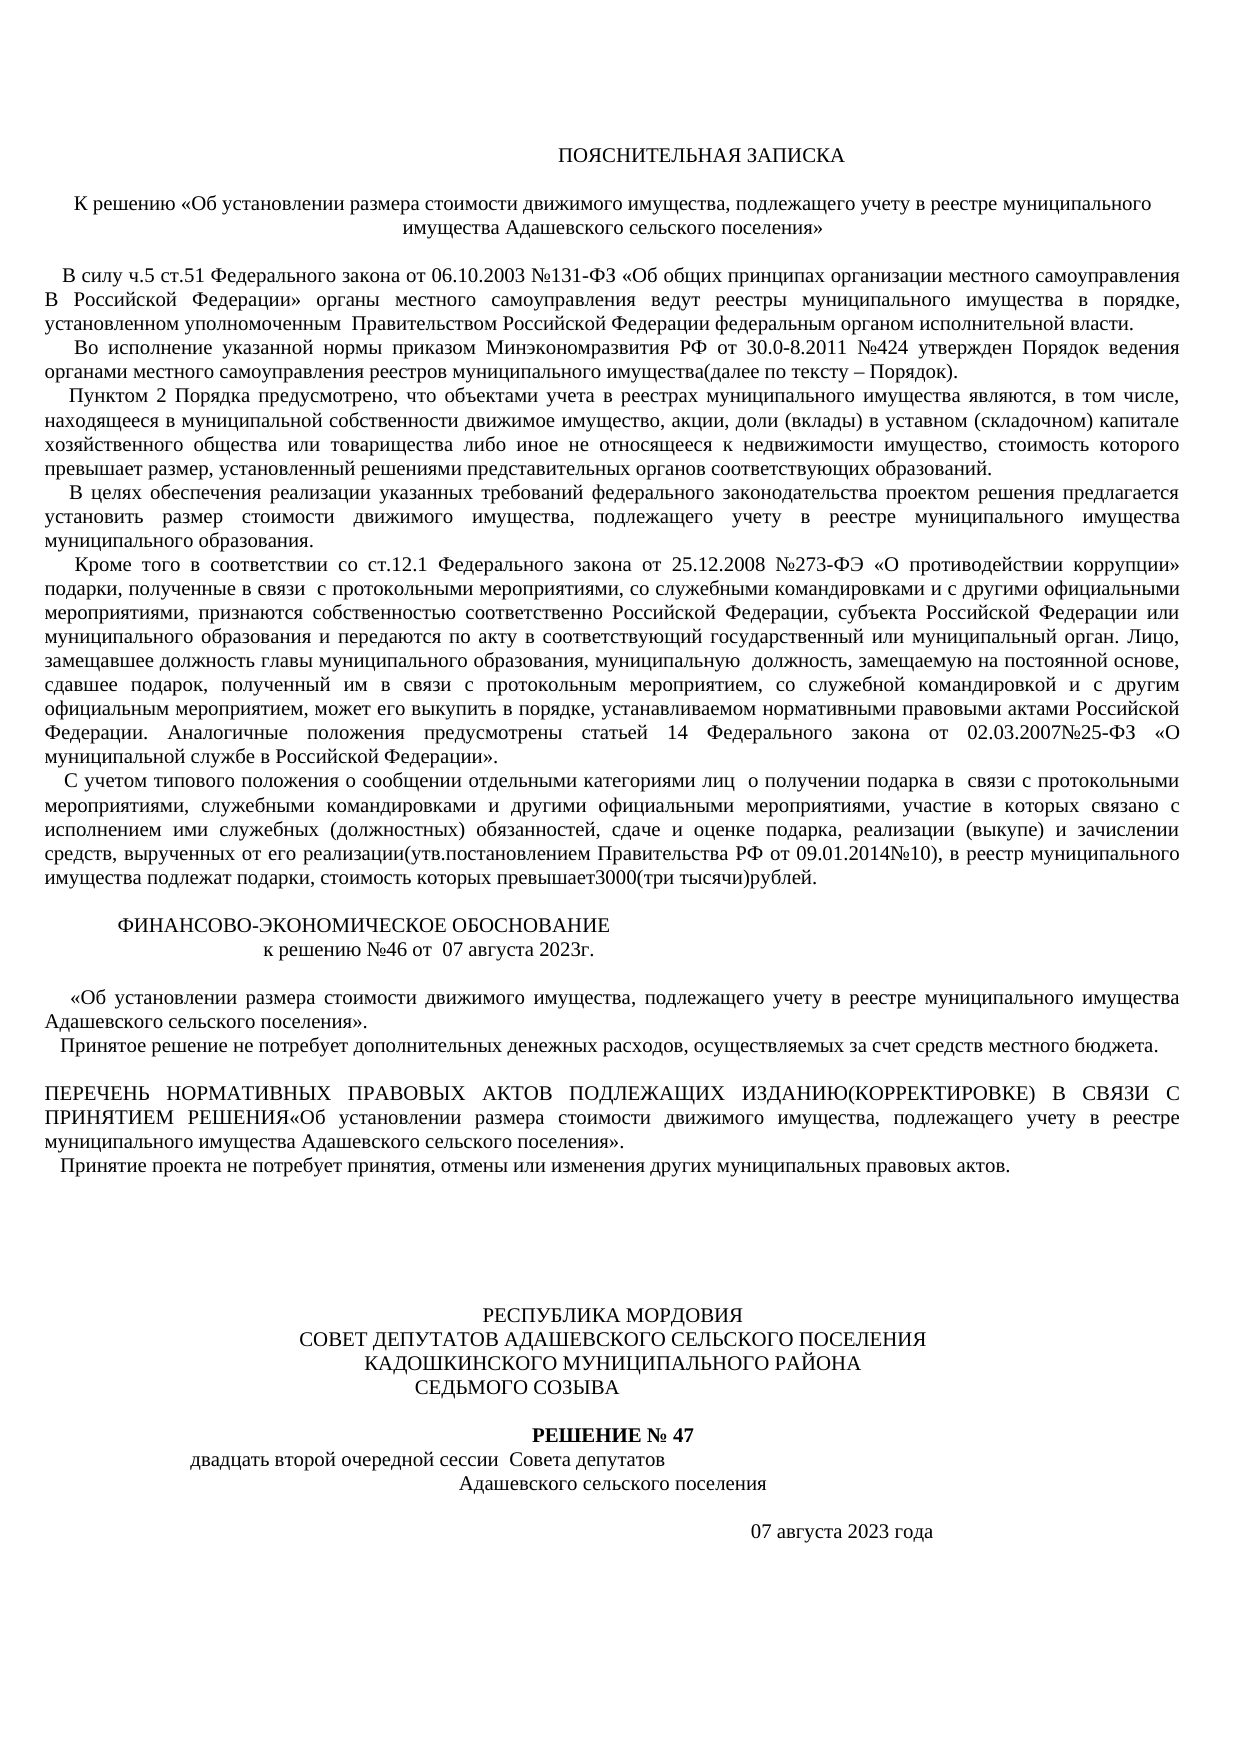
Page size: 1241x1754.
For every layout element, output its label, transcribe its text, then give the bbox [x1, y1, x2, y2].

text Принятое решение не потребует дополнительных денежных расходов, осуществляемых за счет средств местного бюджета. [44, 1033, 1181, 1057]
text КАДОШКИНСКОГО МУНИЦИПАЛЬНОГО РАЙОНА [44, 1351, 1181, 1375]
text В силу ч.5 ст.51 Федерального закона от 06.10.2003 №131-ФЗ «Об общих принципах организации местного самоуправления В Российской Федерации» органы местного самоуправления ведут реестры муниципального имущества в порядке, установленном уполномоченным Правительством Российской Федерации федеральным органом исполнительной власти. [44, 263, 1181, 335]
text СОВЕТ ДЕПУТАТОВ АДАШЕВСКОГО СЕЛЬСКОГО ПОСЕЛЕНИЯ [44, 1327, 1181, 1351]
text С учетом типового положения о сообщении отдельными категориями лиц о получении подарка в связи с протокольными мероприятиями, служебными командировками и другими официальными мероприятиями, участие в которых связано с исполнением ими служебных (должностных) обязанностей, сдаче и оценке подарка, реализации (выкупе) и зачислении средств, вырученных от его реализации(утв.постановлением Правительства РФ от 09.01.2014№10), в реестр муниципального имущества подлежат подарки, стоимость которых превышает3000(три тысячи)рублей. [44, 768, 1181, 889]
text к решению №46 от 07 августа 2023г. [44, 937, 1181, 961]
text К решению «Об установлении размера стоимости движимого имущества, подлежащего учету в реестре муниципального имущества Адашевского сельского поселения» [44, 191, 1181, 239]
text Пунктом 2 Порядка предусмотрено, что объектами учета в реестрах муниципального имущества являются, в том числе, находящееся в муниципальной собственности движимое имущество, акции, доли (вклады) в уставном (складочном) капитале хозяйственного общества или товарищества либо иное не относящееся к недвижимости имущество, стоимость которого превышает размер, установленный решениями представительных органов соответствующих образований. [44, 383, 1181, 480]
text СЕДЬМОГО СОЗЫВА [44, 1375, 1181, 1399]
text Принятие проекта не потребует принятия, отмены или изменения других муниципальных правовых актов. [44, 1153, 1181, 1177]
text Кроме того в соответствии со ст.12.1 Федерального закона от 25.12.2008 №273-ФЭ «О противодействии коррупции» подарки, полученные в связи с протокольными мероприятиями, со служебными командировками и с другими официальными мероприятиями, признаются собственностью соответственно Российской Федерации, субъекта Российской Федерации или муниципального образования и передаются по акту в соответствующий государственный или муниципальный орган. Лицо, замещавшее должность главы муниципального образования, муниципальную должность, замещаемую на постоянной основе, сдавшее подарок, полученный им в связи с протокольным мероприятием, со служебной командировкой и с другим официальным мероприятием, может его выкупить в порядке, устанавливаемом нормативными правовыми актами Российской Федерации. Аналогичные положения предусмотрены статьей 14 Федерального закона от 02.03.2007№25-ФЗ «О муниципальной службе в Российской Федерации». [44, 552, 1181, 768]
text двадцать второй очередной сессии Совета депутатов [44, 1447, 1181, 1471]
text Адашевского сельского поселения [44, 1471, 1181, 1495]
text «Об установлении размера стоимости движимого имущества, подлежащего учету в реестре муниципального имущества Адашевского сельского поселения». [44, 985, 1181, 1033]
text 07 августа 2023 года [44, 1519, 1181, 1543]
text В целях обеспечения реализации указанных требований федерального законодательства проектом решения предлагается установить размер стоимости движимого имущества, подлежащего учету в реестре муниципального имущества муниципального образования. [44, 480, 1181, 552]
text РЕШЕНИЕ № 47 [44, 1423, 1181, 1447]
text ПОЯСНИТЕЛЬНАЯ ЗАПИСКА [44, 143, 1181, 167]
text ФИНАНСОВО-ЭКОНОМИЧЕСКОЕ ОБОСНОВАНИЕ [44, 913, 1181, 937]
text Во исполнение указанной нормы приказом Минэкономразвития РФ от 30.0-8.2011 №424 утвержден Порядок ведения органами местного самоуправления реестров муниципального имущества(далее по тексту – Порядок). [44, 335, 1181, 383]
text ПЕРЕЧЕНЬ НОРМАТИВНЫХ ПРАВОВЫХ АКТОВ ПОДЛЕЖАЩИХ ИЗДАНИЮ(КОРРЕКТИРОВКЕ) В СВЯЗИ С ПРИНЯТИЕМ РЕШЕНИЯ«Об установлении размера стоимости движимого имущества, подлежащего учету в реестре муниципального имущества Адашевского сельского поселения». [44, 1081, 1181, 1153]
text РЕСПУБЛИКА МОРДОВИЯ [44, 1302, 1181, 1327]
